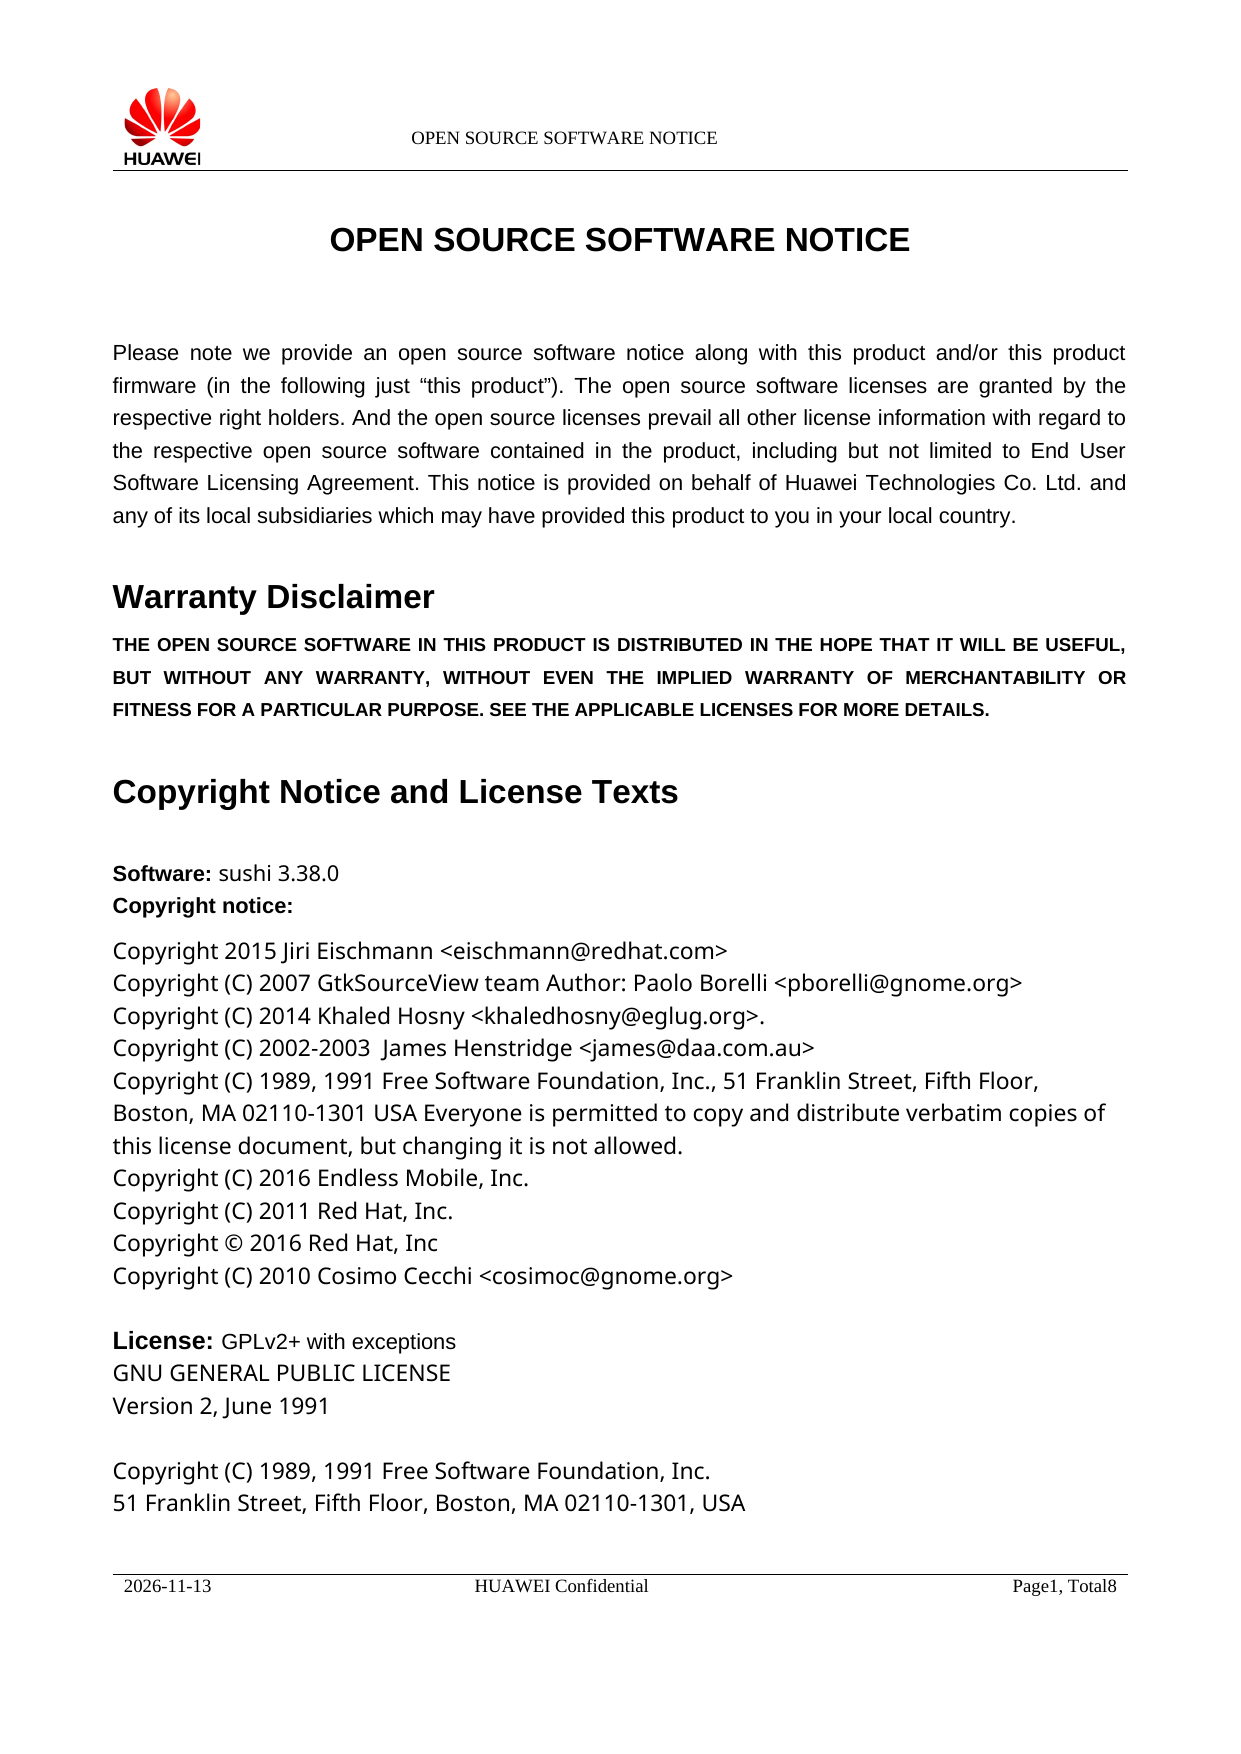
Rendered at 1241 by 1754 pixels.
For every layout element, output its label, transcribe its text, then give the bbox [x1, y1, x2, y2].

text License: GPLv2+ with exceptions [112, 1324, 1128, 1356]
text Copyright Notice and License Texts [112, 759, 1128, 824]
picture [124, 88, 201, 165]
text Copyright notice: [112, 889, 1128, 921]
text Warranty Disclaimer [112, 564, 1128, 629]
text GNU GENERAL PUBLIC LICENSE [112, 1356, 1128, 1389]
text The open source software in this product is distributed in the hope that it will be useful, but WITHOUT ANY WARRANTY, without even the implied warranty of MERCHANTABILITY or FITNESS FOR A PARTICULAR PURPOSE. See the applicable licenses for more details. [112, 629, 1128, 726]
text Please note we provide an open source software notice along with this product and/or this product firmware (in the following just “this product”). The open source software licenses are granted by the respective right holders. And the open source licenses prevail all other license information with regard to the respective open source software contained in the product, including but not limited to End User Software Licensing Agreement. This notice is provided on behalf of Huawei Technologies Co. Ltd. and any of its local subsidiaries which may have provided this product to you in your local country. [112, 336, 1128, 531]
text Version 2, June 1991 [112, 1389, 1128, 1421]
text 51 Franklin Street, Fifth Floor, Boston, MA 02110-1301, USA [112, 1486, 1128, 1519]
text Copyright 2015 Jiri Eischmann <eischmann@redhat.com> Copyright (C) 2007 GtkSourceView team Author: Paolo Borelli <pborelli@gnome.org> Copyright (C) 2014 Khaled Hosny <khaledhosny@eglug.org>. Copyright (C) 2002-2003 James Henstridge <james@daa.com.au> Copyright (C) 1989, 1991 Free Software Foundation, Inc., 51 Franklin Street, Fifth Floor, Boston, MA 02110-1301 USA Everyone is permitted to copy and distribute verbatim copies of this license document, but changing it is not allowed. Copyright (C) 2016 Endless Mobile, Inc. Copyright (C) 2011 Red Hat, Inc. Copyright © 2016 Red Hat, Inc Copyright (C) 2010 Cosimo Cecchi <cosimoc@gnome.org> [112, 934, 1128, 1324]
text OPEN SOURCE SOFTWARE NOTICE [112, 206, 1128, 271]
title Software: sushi 3.38.0 [112, 856, 1128, 889]
text Copyright (C) 1989, 1991 Free Software Foundation, Inc. [112, 1454, 1128, 1486]
